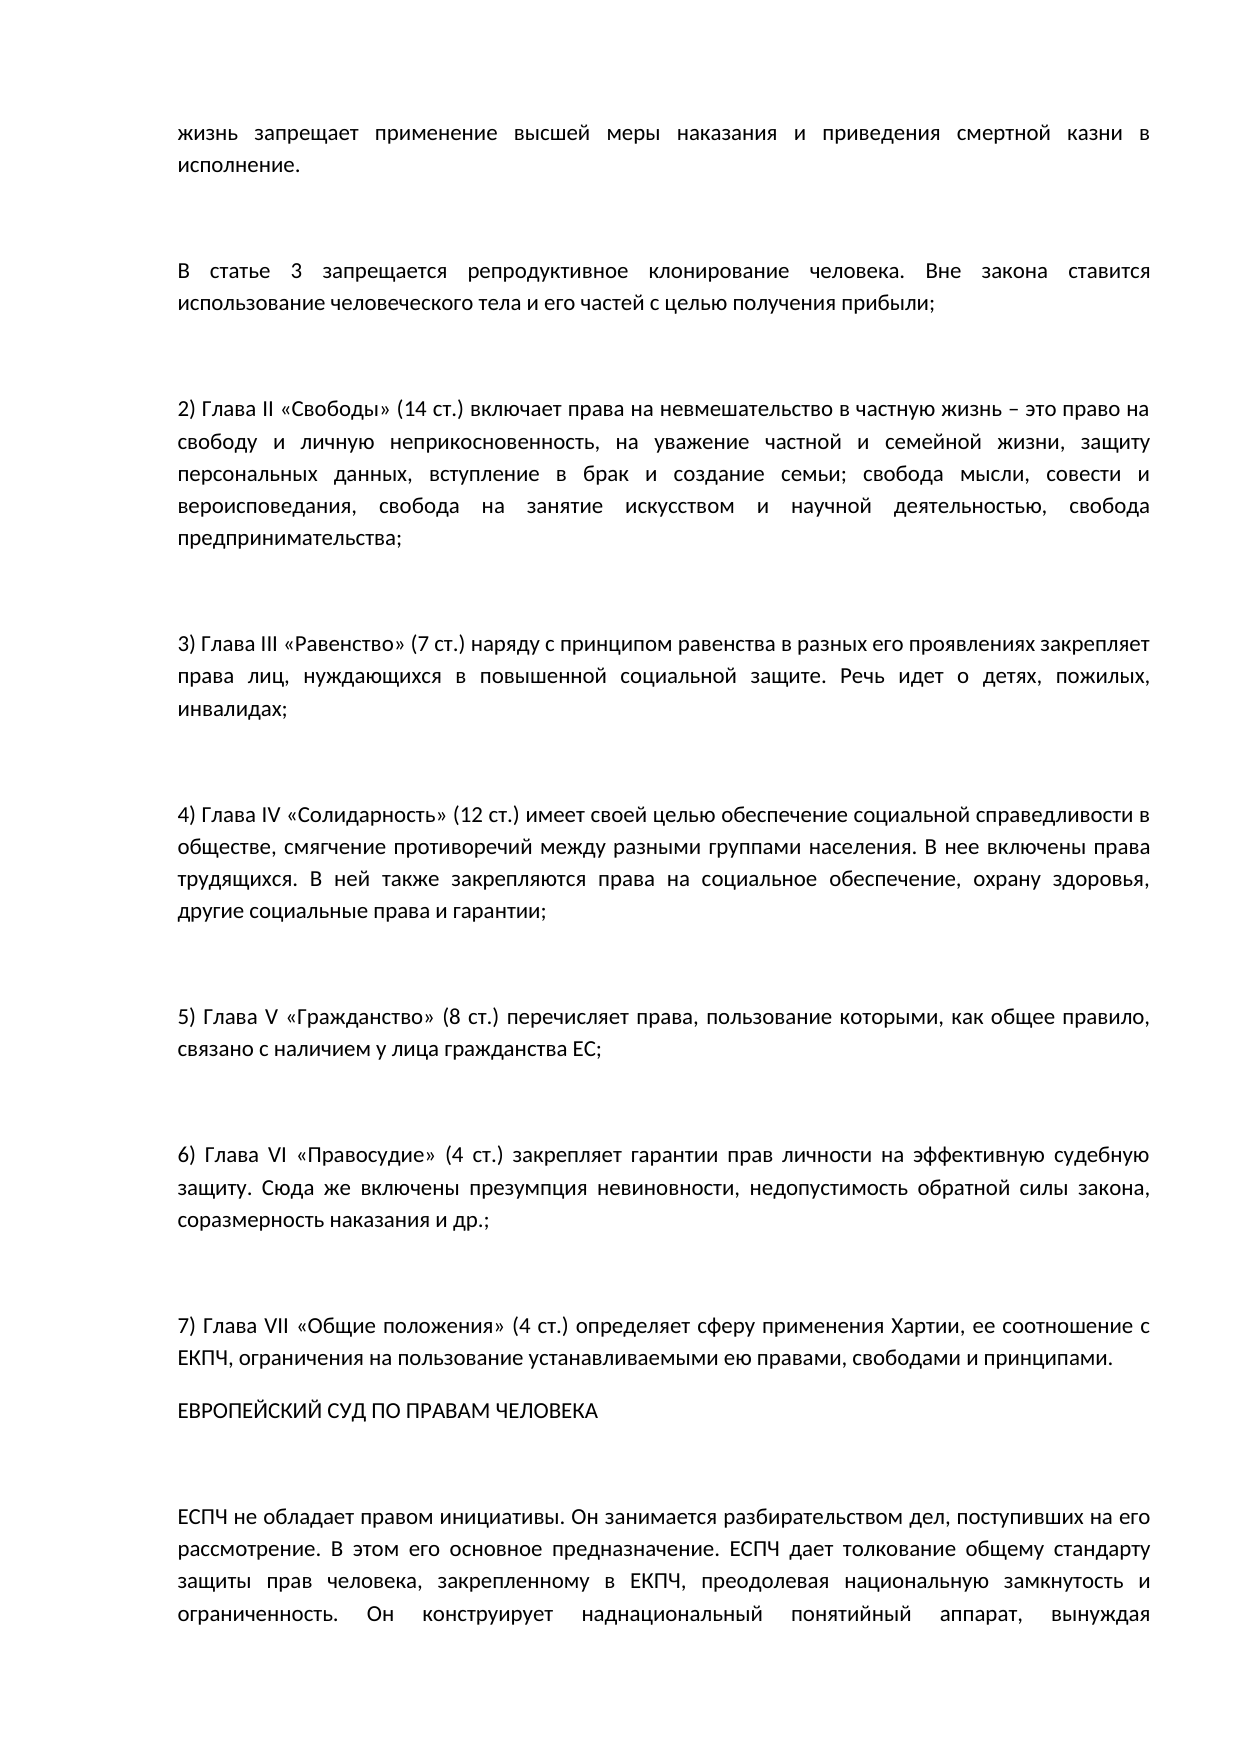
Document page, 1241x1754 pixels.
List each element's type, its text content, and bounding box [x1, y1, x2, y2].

text 2) Глава II «Свободы» (14 ст.) включает права на невмешательство в частную жизнь – это право на свободу и личную неприкосновенность, на уважение частной и семейной жизни, защиту персональных данных, вступление в брак и создание семьи; свобода мысли, совести и вероисповедания, свобода на занятие искусством и научной деятельностью, свобода предпринимательства; [177, 394, 1152, 551]
text 3) Глава III «Равенство» (7 ст.) наряду с принципом равенства в разных его проявлениях закрепляет права лиц, нуждающихся в повышенной социальной защите. Речь идет о детях, пожилых, инвалидах; [177, 629, 1152, 722]
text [177, 118, 1152, 178]
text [177, 1502, 1152, 1627]
text ЕВРОПЕЙСКИЙ СУД ПО ПРАВАМ ЧЕЛОВЕКА [177, 1396, 1152, 1424]
text 7) Глава VII «Общие положения» (4 ст.) определяет сферу применения Хартии, ее соотношение с ЕКПЧ, ограничения на пользование устанавливаемыми ею правами, свободами и принципами. [177, 1311, 1152, 1371]
text 4) Глава IV «Солидарность» (12 ст.) имеет своей целью обеспечение социальной справедливости в обществе, смягчение противоречий между разными группами населения. В нее включены права трудящихся. В ней также закрепляются права на социальное обеспечение, охрану здоровья, другие социальные права и гарантии; [177, 800, 1152, 924]
text 5) Глава V «Гражданство» (8 ст.) перечисляет права, пользование которыми, как общее правило, связано с наличием у лица гражданства ЕС; [177, 1002, 1152, 1063]
text 6) Глава VI «Правосудие» (4 ст.) закрепляет гарантии прав личности на эффективную судебную защиту. Сюда же включены презумпция невиновности, недопустимость обратной силы закона, соразмерность наказания и др.; [177, 1141, 1152, 1233]
text В статье 3 запрещается репродуктивное клонирование человека. Вне закона ставится использование человеческого тела и его частей с целью получения прибыли; [177, 256, 1152, 317]
